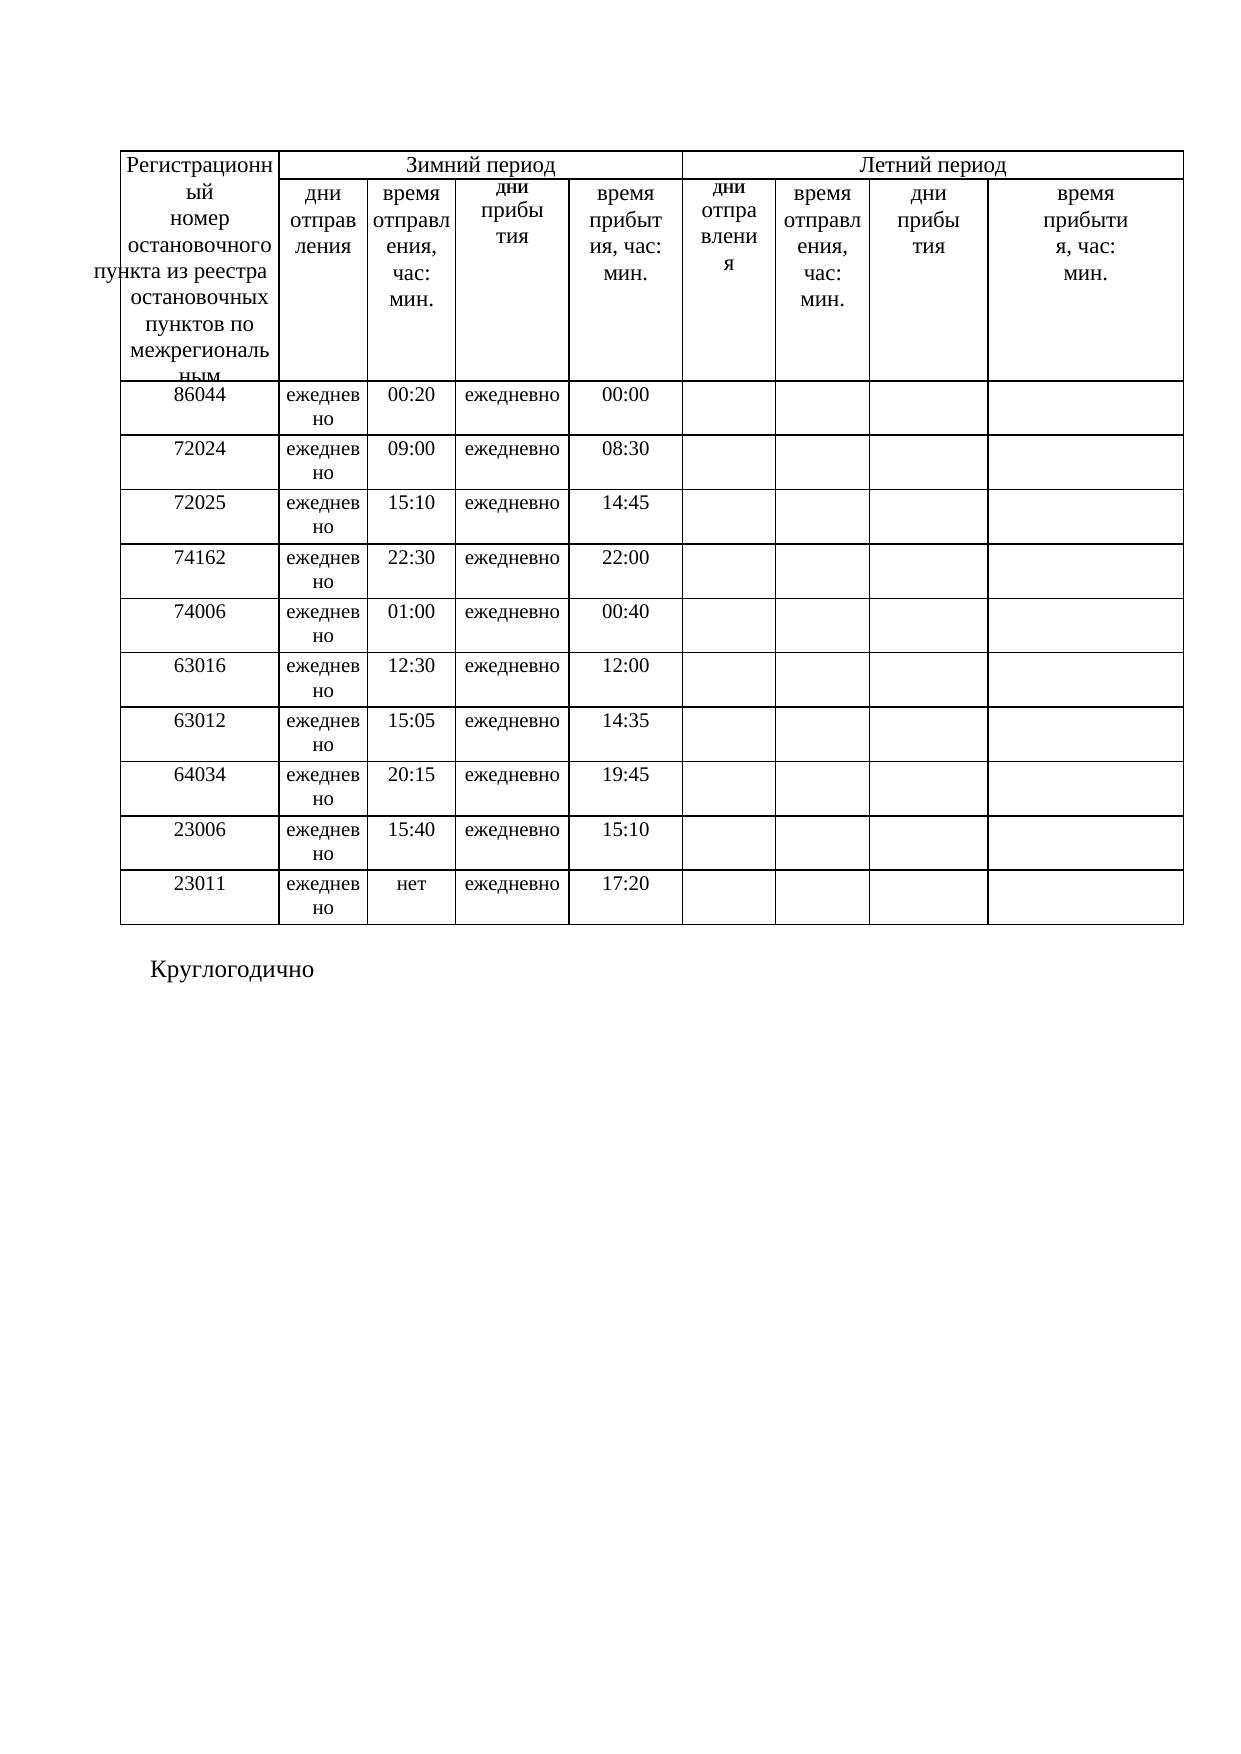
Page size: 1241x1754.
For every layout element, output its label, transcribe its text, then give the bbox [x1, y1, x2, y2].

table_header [121, 152, 278, 380]
table_cell 74162 [121, 545, 278, 597]
table_cell ежедневно [456, 762, 568, 815]
table_cell 00:40 [570, 599, 682, 652]
table_cell [870, 599, 987, 652]
table_cell 72025 [121, 490, 278, 543]
table_cell 01:00 [368, 599, 455, 652]
table_cell дни отправ ления [280, 180, 367, 380]
table_cell [989, 653, 1183, 706]
table_cell время прибыти я, час: мин. [989, 180, 1183, 380]
table_cell [989, 871, 1183, 924]
table_cell [870, 490, 987, 543]
table_cell 72024 [121, 436, 278, 489]
table_cell 15:40 [368, 817, 455, 869]
table_cell 22:00 [570, 545, 682, 597]
table_cell [870, 436, 987, 489]
table_cell [989, 382, 1183, 434]
table_cell [776, 817, 869, 869]
table_cell [989, 762, 1183, 815]
table_cell 74006 [121, 599, 278, 652]
table_cell [870, 545, 987, 597]
table_cell [870, 871, 987, 924]
table_cell время отправл ения, час: мин. [368, 180, 455, 380]
table_cell [870, 762, 987, 815]
table_cell 23011 [121, 871, 278, 924]
table_cell ежедневно [456, 490, 568, 543]
table_cell [989, 817, 1183, 869]
table_cell [776, 545, 869, 597]
text Круглогодично [150, 954, 1090, 983]
table_cell 15:10 [570, 817, 682, 869]
table_cell ежедневно [280, 382, 367, 434]
table_cell ежедневно [280, 871, 367, 924]
table_cell 63016 [121, 653, 278, 706]
table_cell [776, 708, 869, 761]
table_cell [683, 817, 775, 869]
table_cell ежедневно [456, 599, 568, 652]
table_cell дни прибы тия [870, 180, 987, 380]
table_cell ДНИ прибы тия [456, 180, 568, 380]
table_cell 14:45 [570, 490, 682, 543]
table_cell [683, 708, 775, 761]
table_cell [683, 436, 775, 489]
table_cell 15:10 [368, 490, 455, 543]
table_cell [776, 382, 869, 434]
table_cell [989, 545, 1183, 597]
table_cell 19:45 [570, 762, 682, 815]
table_cell [683, 762, 775, 815]
table_cell ежедневно [280, 817, 367, 869]
table_header Летний период [683, 152, 1183, 178]
table_cell [989, 599, 1183, 652]
table_cell 09:00 [368, 436, 455, 489]
table_cell [683, 490, 775, 543]
table_cell 63012 [121, 708, 278, 761]
table_cell [776, 762, 869, 815]
table_cell 86044 [121, 382, 278, 434]
table_cell 08:30 [570, 436, 682, 489]
table_cell 15:05 [368, 708, 455, 761]
table_cell ежедневно [456, 653, 568, 706]
table_cell ежедневно [280, 490, 367, 543]
table_cell [870, 817, 987, 869]
table_cell время отправл ения, час: мин. [776, 180, 869, 380]
table_cell [683, 545, 775, 597]
table_cell время прибыт ия, час: мин. [570, 180, 682, 380]
table_cell ежедневно [456, 382, 568, 434]
table_cell [989, 490, 1183, 543]
table_header Зимний период [280, 152, 682, 178]
table_cell [776, 871, 869, 924]
table_cell 00:20 [368, 382, 455, 434]
table_cell [870, 382, 987, 434]
table_cell ежедневно [280, 708, 367, 761]
table_cell [683, 382, 775, 434]
table_cell ежедневно [280, 762, 367, 815]
table_cell ежедневно [280, 436, 367, 489]
table_cell [870, 653, 987, 706]
table_cell ежедневно [456, 871, 568, 924]
table_cell 14:35 [570, 708, 682, 761]
table_cell [683, 871, 775, 924]
table_cell 20:15 [368, 762, 455, 815]
table_cell [776, 653, 869, 706]
table_cell [989, 708, 1183, 761]
table_cell ежедневно [456, 817, 568, 869]
table_cell [776, 436, 869, 489]
table_cell 12:00 [570, 653, 682, 706]
table_cell [989, 436, 1183, 489]
table_cell ежедневно [280, 653, 367, 706]
table_cell 00:00 [570, 382, 682, 434]
table_cell [776, 599, 869, 652]
table_cell [776, 490, 869, 543]
table_cell ежедневно [456, 545, 568, 597]
table_cell [683, 653, 775, 706]
table_cell [870, 708, 987, 761]
table_cell ежедневно [280, 599, 367, 652]
table_cell нет [368, 871, 455, 924]
table_cell [683, 599, 775, 652]
table_cell 23006 [121, 817, 278, 869]
table_cell ежедневно [280, 545, 367, 597]
table_cell 12:30 [368, 653, 455, 706]
table_cell 64034 [121, 762, 278, 815]
table_cell ежедневно [456, 436, 568, 489]
table_cell ДНИ отпра влени я [683, 180, 775, 380]
table_cell ежедневно [456, 708, 568, 761]
table_cell 17:20 [570, 871, 682, 924]
table_cell 22:30 [368, 545, 455, 597]
